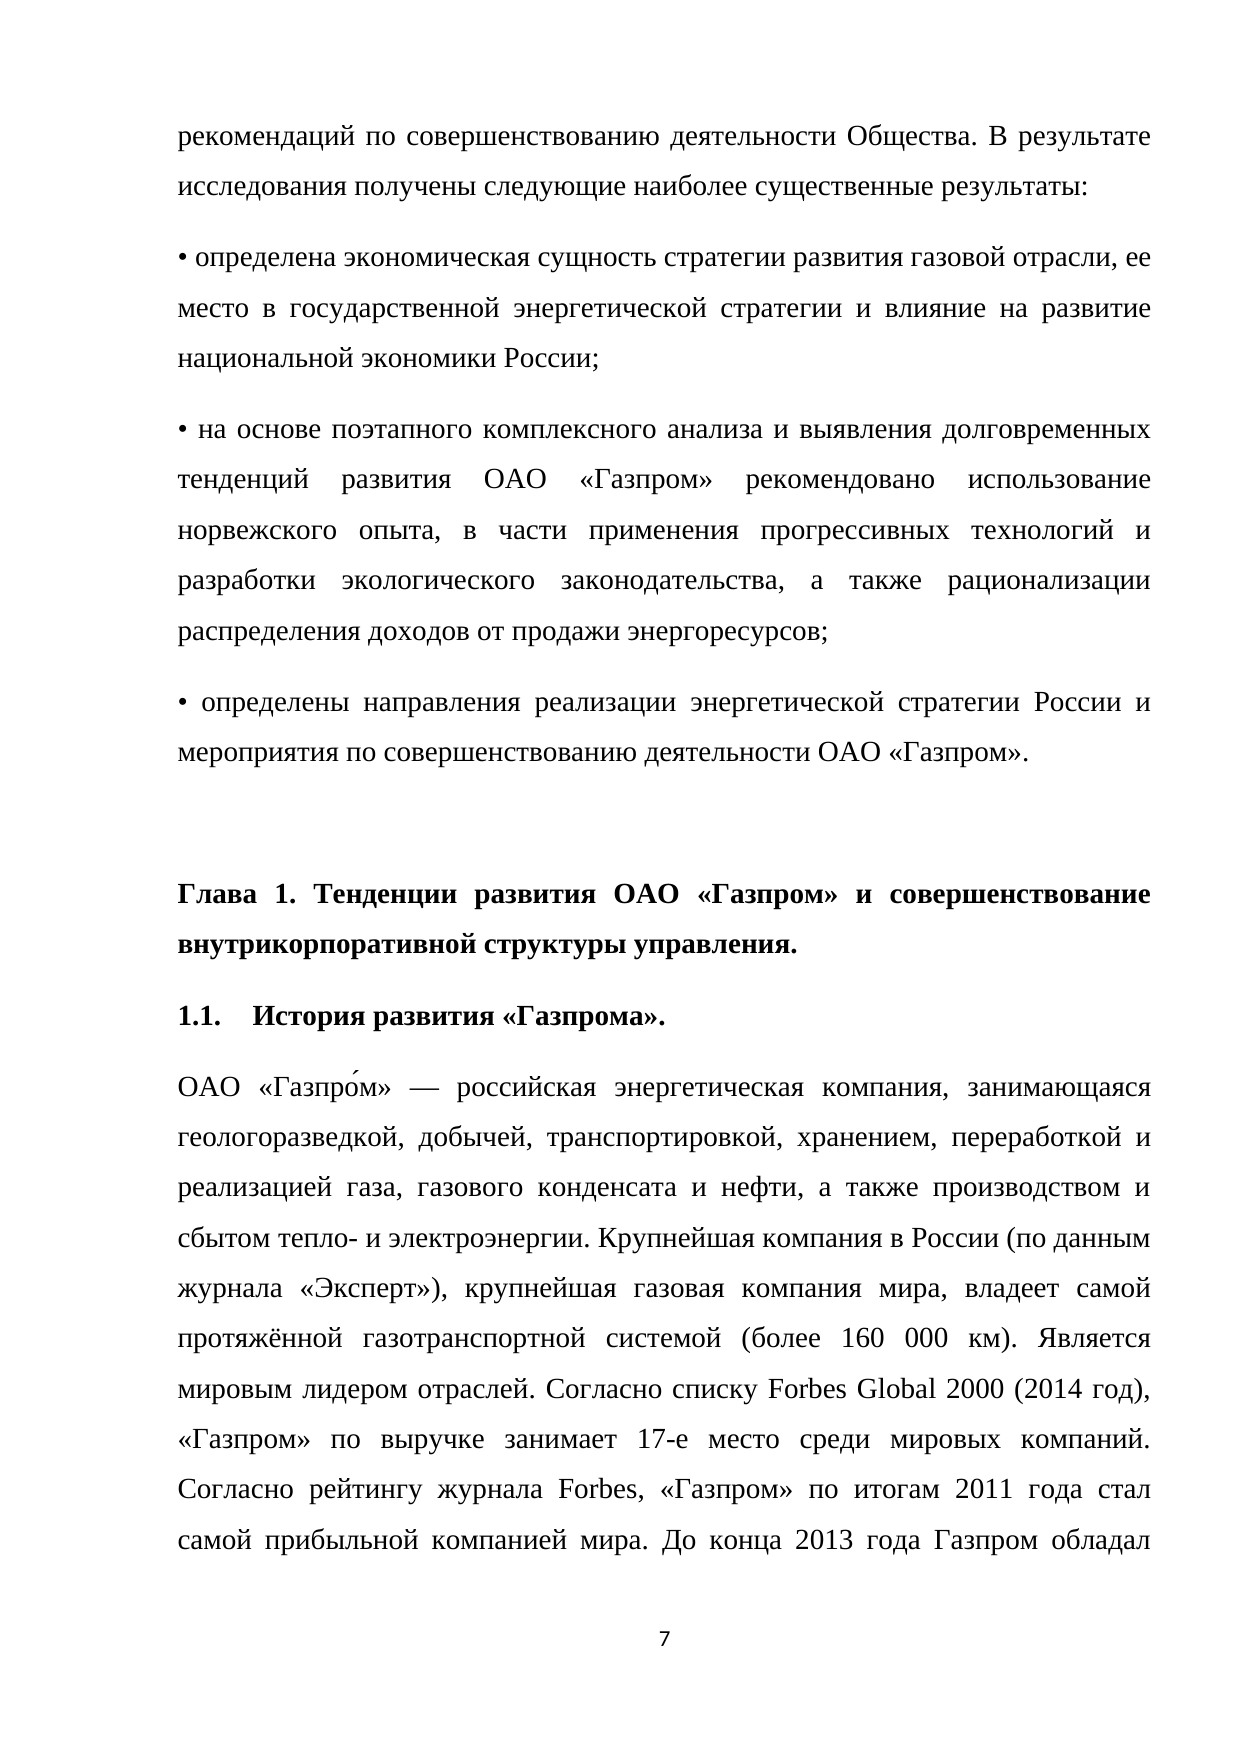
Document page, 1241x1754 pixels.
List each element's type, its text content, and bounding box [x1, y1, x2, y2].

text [177, 118, 1152, 202]
text • на основе поэтапного комплексного анализа и выявления долговременных тенденций развития ОАО «Газпром» рекомендовано использование норвежского опыта, в части применения прогрессивных технологий и разработки экологического законодательства, а также рационализации распределения доходов от продажи энергоресурсов; [177, 411, 1152, 646]
text • определена экономическая сущность стратегии развития газовой отрасли, ее место в государственной энергетической стратегии и влияние на развитие национальной экономики России; [177, 239, 1152, 374]
list История развития «Газпрома». [177, 998, 1152, 1031]
text • определены направления реализации энергетической стратегии России и мероприятия по совершенствованию деятельности ОАО «Газпром». [177, 684, 1152, 768]
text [177, 1069, 1152, 1555]
text Глава 1. Тенденции развития ОАО «Газпром» и совершенствование внутрикорпоративной структуры управления. [177, 876, 1152, 960]
